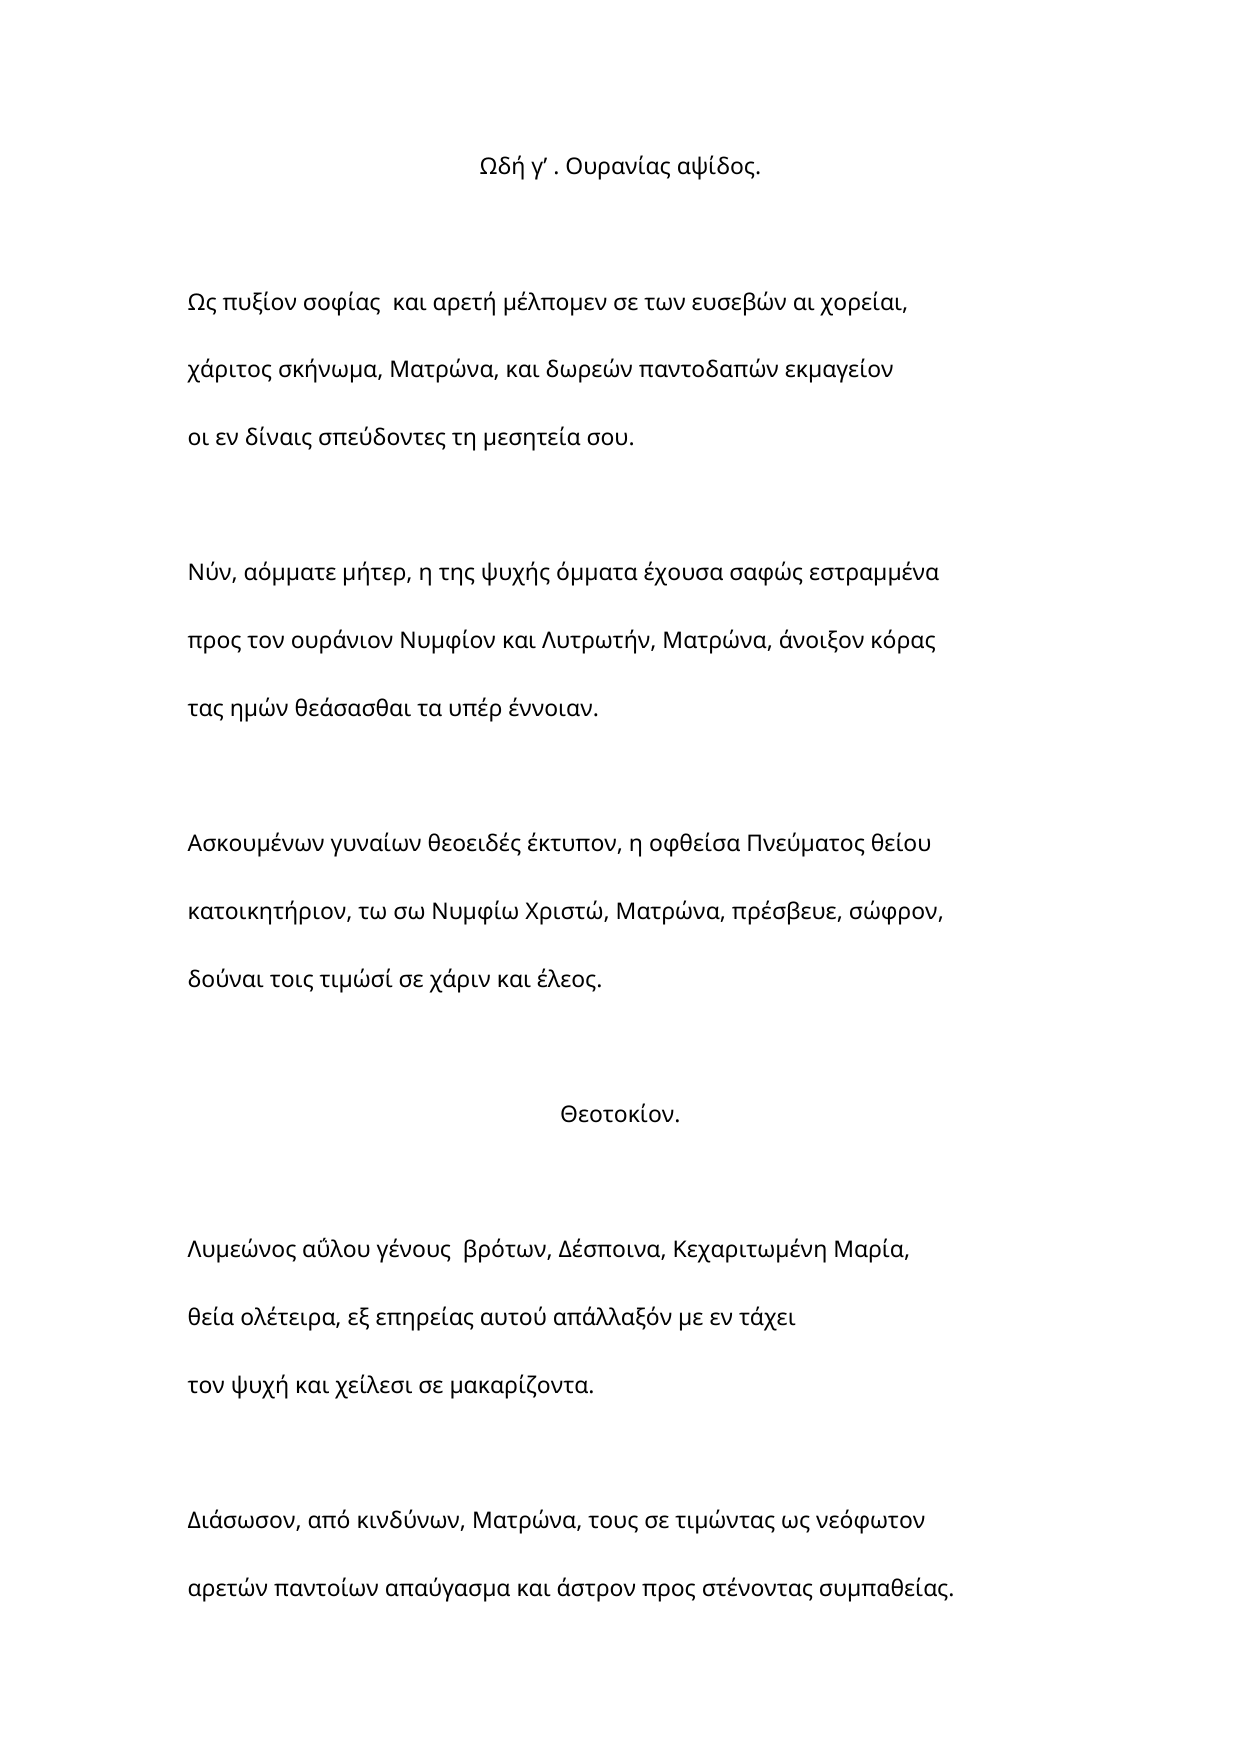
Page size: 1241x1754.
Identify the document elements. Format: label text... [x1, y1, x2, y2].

text χάριτος σκήνωμα, Ματρώνα, και δωρεών παντοδαπών εκμαγείον [187, 353, 1053, 384]
text θεία ολέτειρα, εξ επηρείας αυτού απάλλαξόν με εν τάχει [187, 1301, 1053, 1332]
text Ασκουμένων γυναίων θεοειδές έκτυπον, η οφθείσα Πνεύματος θείου [187, 827, 1053, 858]
text κατοικητήριον, τω σω Νυμφίω Χριστώ, Ματρώνα, πρέσβευε, σώφρον, [187, 895, 1053, 926]
text τας ημών θεάσασθαι τα υπέρ έννοιαν. [187, 692, 1053, 723]
text Θεοτοκίον. [187, 1098, 1053, 1129]
text οι εν δίναις σπεύδοντες τη μεσητεία σου. [187, 421, 1053, 452]
text αρετών παντοίων απαύγασμα και άστρον προς στένοντας συμπαθείας. [187, 1572, 1053, 1603]
text Διάσωσον, από κινδύνων, Ματρώνα, τους σε τιμώντας ως νεόφωτον [187, 1504, 1053, 1535]
text τον ψυχή και χείλεσι σε μακαρίζοντα. [187, 1369, 1053, 1400]
text δούναι τοις τιμώσί σε χάριν και έλεος. [187, 962, 1053, 994]
text προς τον ουράνιον Νυμφίον και Λυτρωτήν, Ματρώνα, άνοιξον κόρας [187, 624, 1053, 655]
text Νύν, αόμματε μήτερ, η της ψυχής όμματα έχουσα σαφώς εστραμμένα [187, 556, 1053, 587]
text Ως πυξίον σοφίας και αρετή μέλπομεν σε των ευσεβών αι χορείαι, [187, 285, 1053, 317]
text Ωδή γ’ . Ουρανίας αψίδος. [187, 150, 1053, 181]
text Λυμεώνος αΰλου γένους βρότων, Δέσποινα, Κεχαριτωμένη Μαρία, [187, 1233, 1053, 1264]
